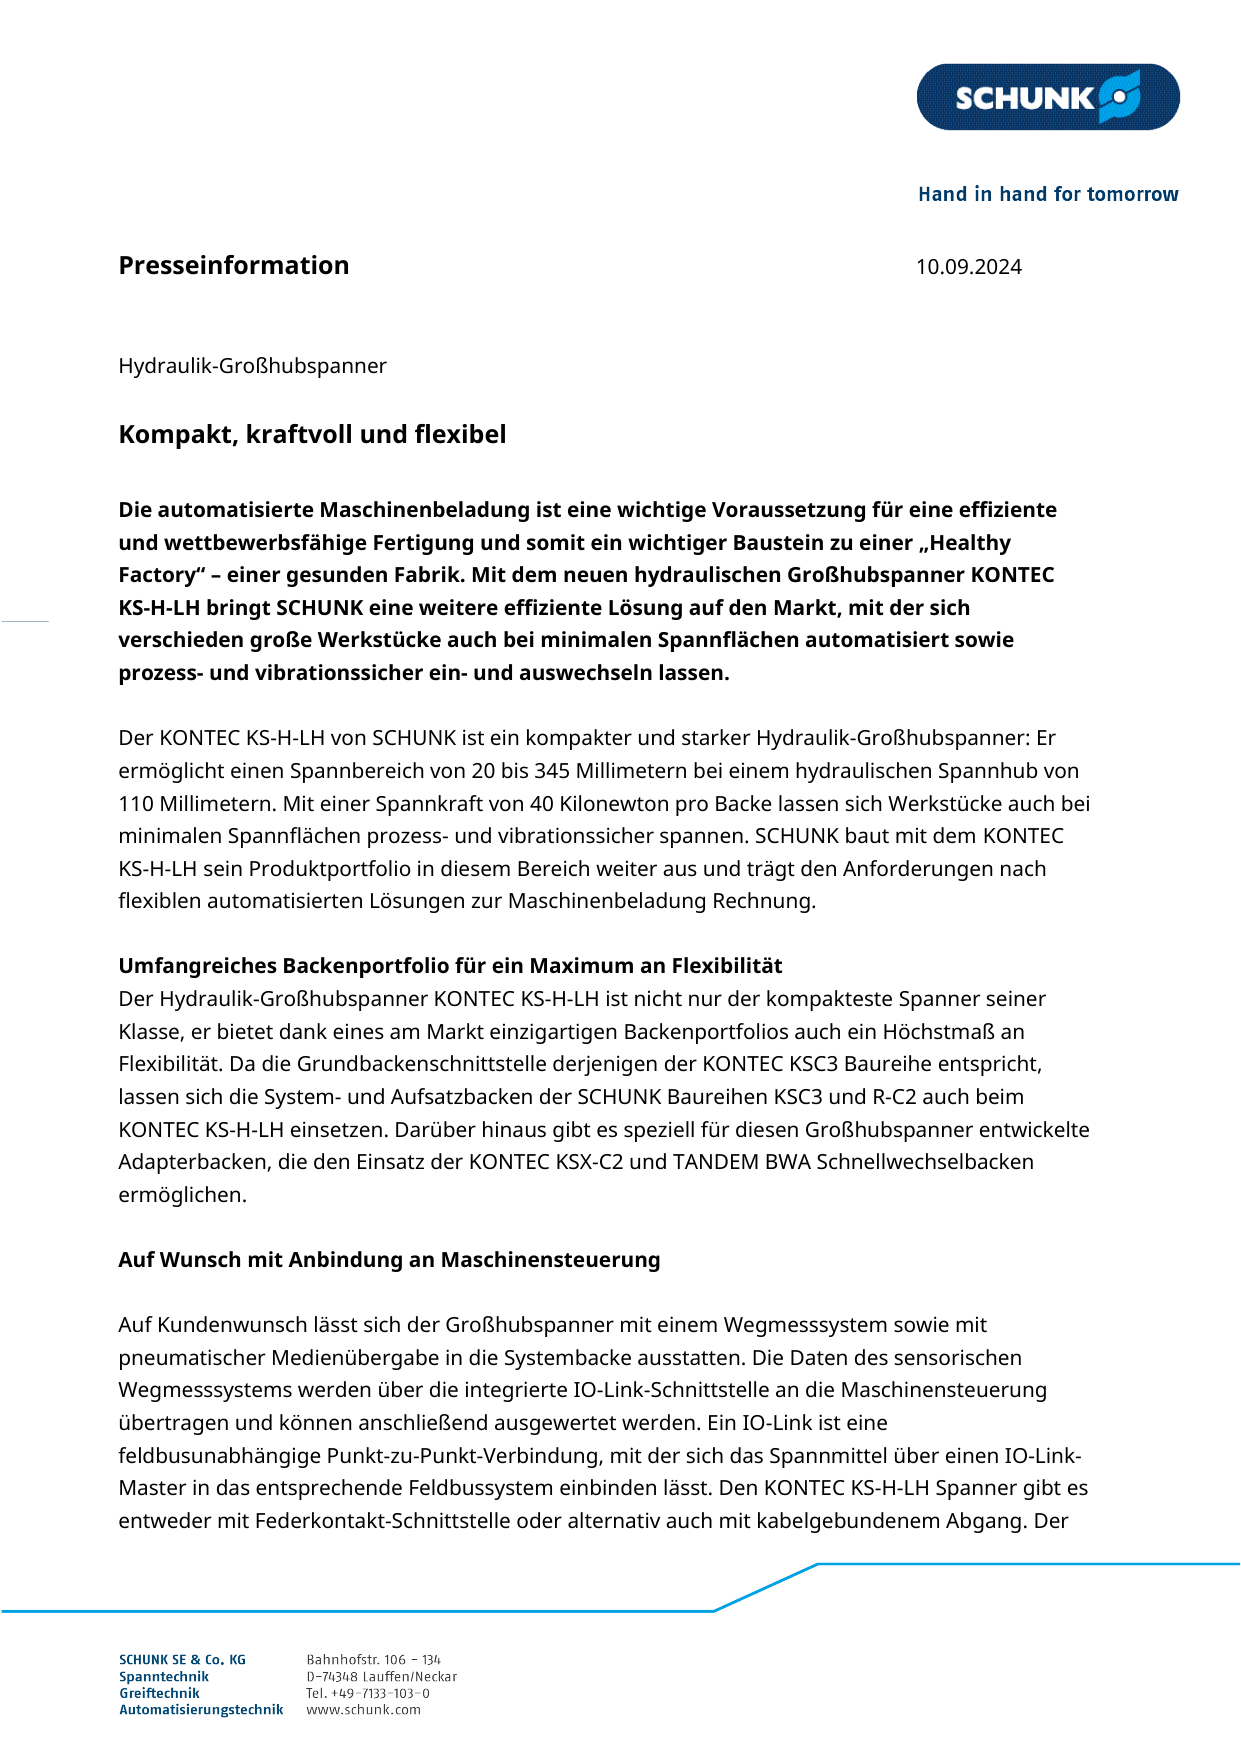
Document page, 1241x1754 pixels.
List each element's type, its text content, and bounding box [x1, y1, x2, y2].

text Hydraulik-Großhubspanner [118, 352, 1092, 380]
text Kompakt, kraftvoll und flexibel [118, 417, 1092, 451]
text Die automatisierte Maschinenbeladung ist eine wichtige Voraussetzung für eine effiziente und wettbewerbsfähige Fertigung und somit ein wichtiger Baustein zu einer „Healthy Factory“ – einer gesunden Fabrik. Mit dem neuen hydraulischen Großhubspanner KONTEC KS-H-LH bringt SCHUNK eine weitere effiziente Lösung auf den Markt, mit der sich verschieden große Werkstücke auch bei minimalen Spannflächen automatisiert sowie prozess- und vibrationssicher ein- und auswechseln lassen. [118, 495, 1092, 687]
text Der KONTEC KS-H-LH von SCHUNK ist ein kompakter und starker Hydraulik-Großhubspanner: Er ermöglicht einen Spannbereich von 20 bis 345 Millimetern bei einem hydraulischen Spannhub von 110 Millimetern. Mit einer Spannkraft von 40 Kilonewton pro Backe lassen sich Werkstücke auch bei minimalen Spannflächen prozess- und vibrationssicher spannen. SCHUNK baut mit dem KONTEC KS-H-LH sein Produktportfolio in diesem Bereich weiter aus und trägt den Anforderungen nach flexiblen automatisierten Lösungen zur Maschinenbeladung Rechnung. [118, 723, 1092, 915]
text Der Hydraulik-Großhubspanner KONTEC KS-H-LH ist nicht nur der kompakteste Spanner seiner Klasse, er bietet dank eines am Markt einzigartigen Backenportfolios auch ein Höchstmaß an Flexibilität. Da die Grundbackenschnittstelle derjenigen der KONTEC KSC3 Baureihe entspricht, lassen sich die System- und Aufsatzbacken der SCHUNK Baureihen KSC3 und R-C2 auch beim KONTEC KS-H-LH einsetzen. Darüber hinaus gibt es speziell für diesen Großhubspanner entwickelte Adapterbacken, die den Einsatz der KONTEC KSX-C2 und TANDEM BWA Schnellwechselbacken ermöglichen. [118, 984, 1092, 1208]
picture [1, 1566, 1241, 1754]
text Umfangreiches Backenportfolio für ein Maximum an Flexibilität [118, 952, 1092, 980]
picture [1, 1, 1241, 1609]
text Auf Wunsch mit Anbindung an Maschinensteuerung [118, 1245, 1092, 1273]
subtitle Presseinformation 10.09.2024 [118, 247, 1240, 281]
